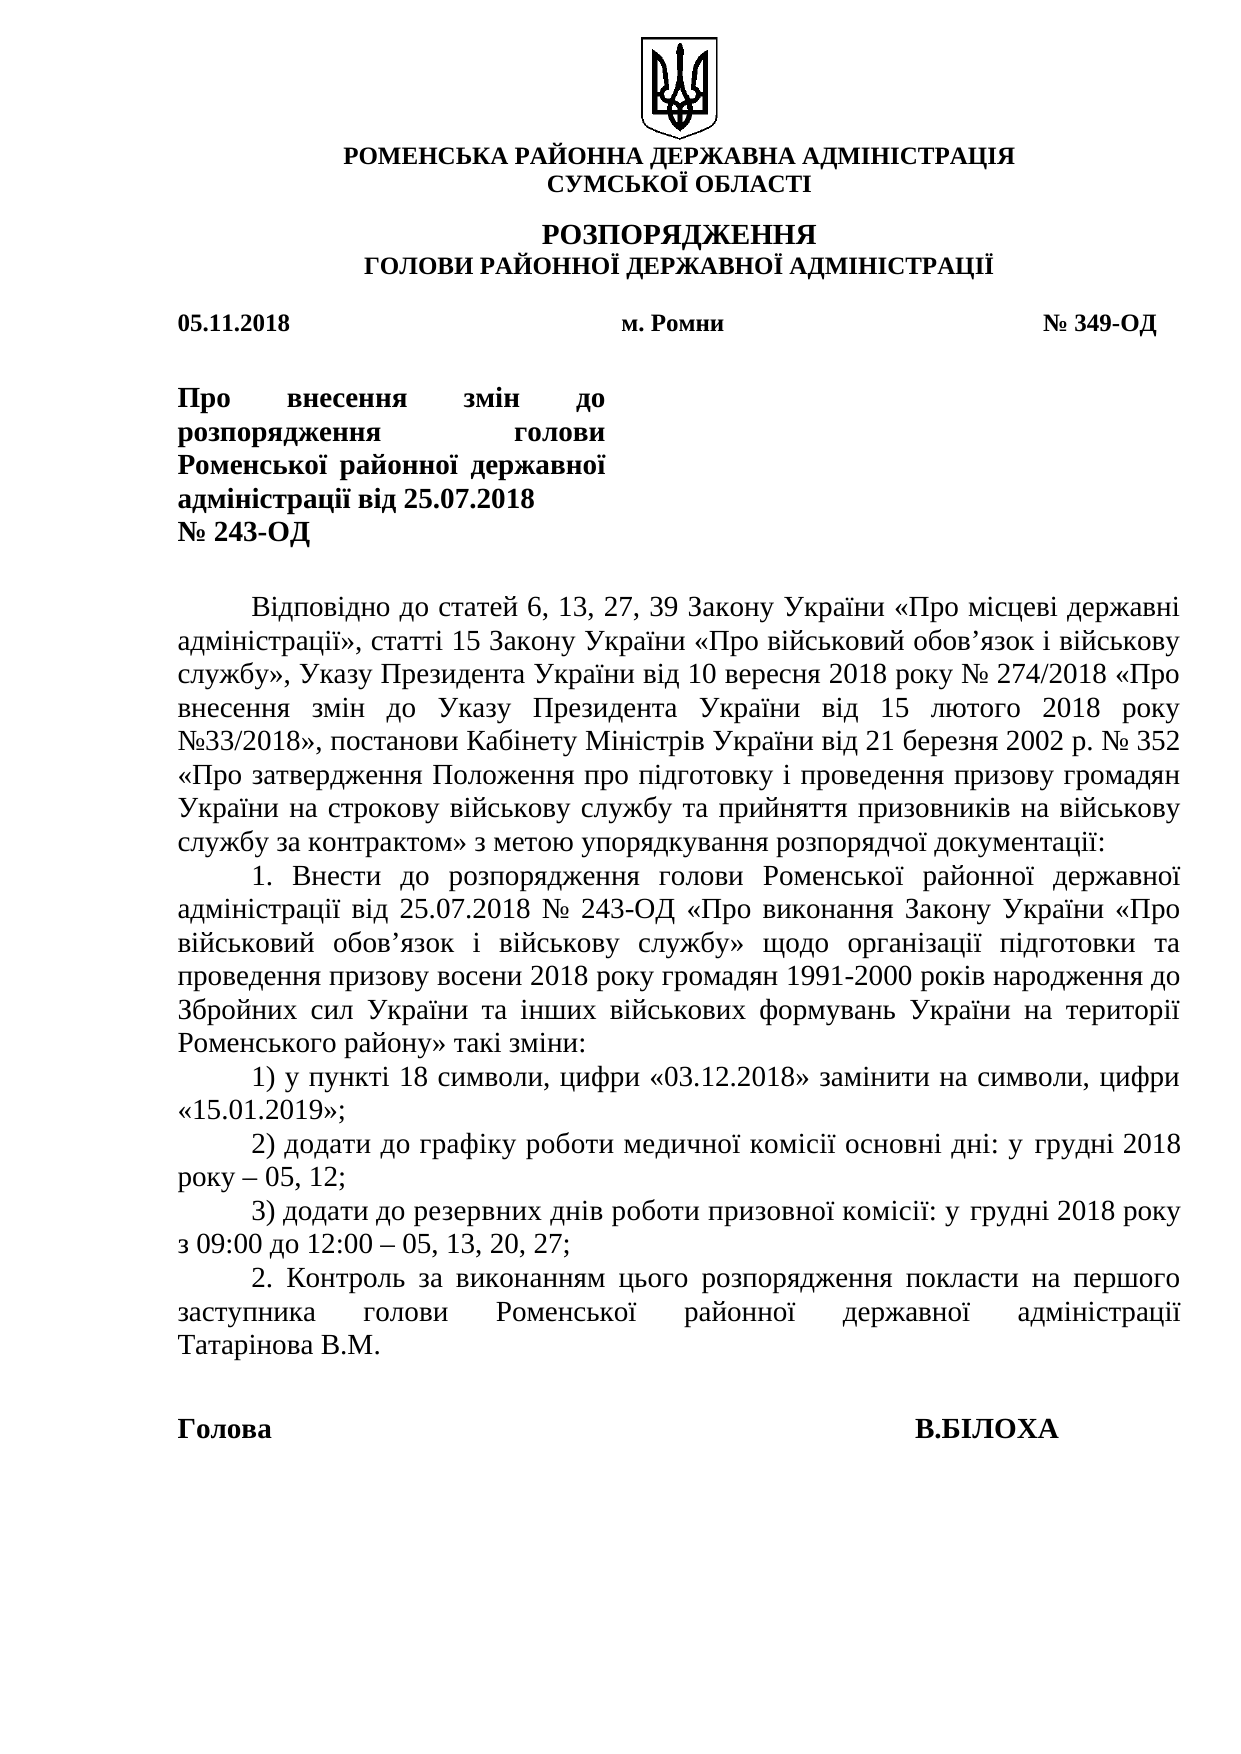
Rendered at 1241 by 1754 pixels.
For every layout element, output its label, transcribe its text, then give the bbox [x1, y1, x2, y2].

text 2) додати до графіку роботи медичної комісії основні дні: у грудні 2018 року – 05, 12; [177, 1126, 1181, 1193]
text 1) у пункті 18 символи, цифри «03.12.2018» замінити на символи, цифри «15.01.2019»; [177, 1059, 1181, 1126]
picture [640, 37, 718, 141]
text СУМСЬКОЇ ОБЛАСТІ [177, 169, 1181, 198]
text 1. Внести до розпорядження голови Роменської районної державної адміністрації від 25.07.2018 № 243-ОД «Про виконання Закону України «Про військовий обов’язок і військову службу» щодо організації підготовки та проведення призову восени 2018 року громадян 1991-2000 років народження до Збройних сил України та інших військових формувань України на території Роменського району» такі зміни: [177, 858, 1181, 1059]
text Голова В.БІЛОХА [177, 1411, 1181, 1444]
text 2. Контроль за виконанням цього розпорядження покласти на першого заступника голови Роменської районної державної адміністрації Татарінова В.М. [177, 1260, 1181, 1361]
text ГОЛОВИ РАЙОННОЇ ДЕРЖАВНОЇ АДМІНІСТРАЦІЇ [177, 251, 1181, 280]
text Про внесення змін до розпорядження голови Роменської районної державної адміністрації від 25.07.2018 [177, 380, 605, 514]
text 05.11.2018 м. Ромни № 349-ОД [177, 308, 1181, 337]
text РОЗПОРЯДЖЕННЯ [177, 217, 1181, 251]
text 3) додати до резервних днів роботи призовної комісії: у грудні 2018 року з 09:00 до 12:00 – 05, 13, 20, 27; [177, 1193, 1181, 1260]
text № 243-ОД [177, 514, 605, 548]
text РОМЕНСЬКА РАЙОННА ДЕРЖАВНА АДМІНІСТРАЦІЯ [177, 141, 1181, 169]
text Відповідно до статей 6, 13, 27, 39 Закону України «Про місцеві державні адміністрації», статті 15 Закону України «Про військовий обов’язок і військову службу», Указу Президента України від 10 вересня 2018 року № 274/2018 «Про внесення змін до Указу Президента України від 15 лютого 2018 року №33/2018», постанови Кабінету Міністрів України від 21 березня 2002 р. № 352 «Про затвердження Положення про підготовку і проведення призову громадян України на строкову військову службу та прийняття призовників на військову службу за контрактом» з метою упорядкування розпорядчої документації: [177, 589, 1181, 858]
